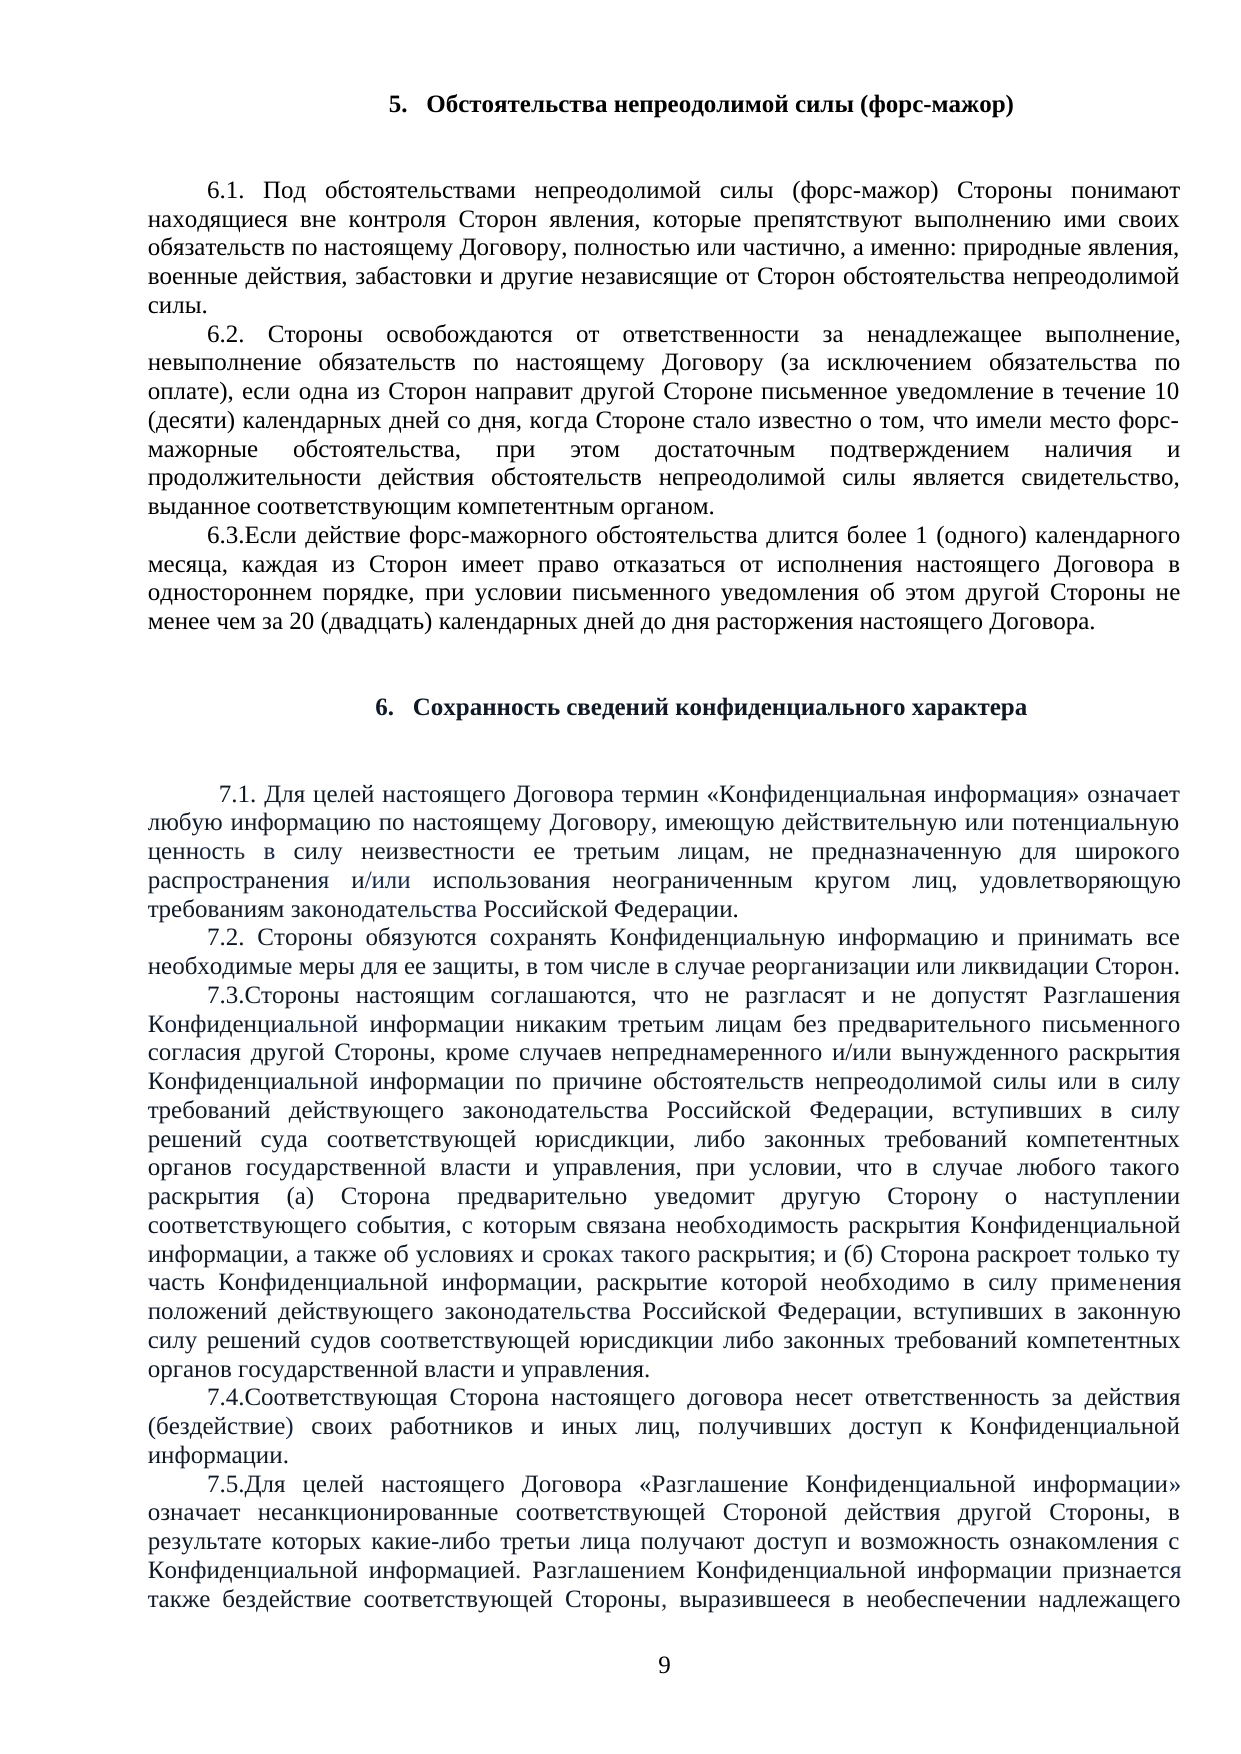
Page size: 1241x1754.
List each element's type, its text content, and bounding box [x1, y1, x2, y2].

list Сохранность сведений конфиденциального характера [222, 692, 1181, 721]
text 6.3.Если действие форс-мажорного обстоятельства длится более 1 (одного) календарного месяца, каждая из Сторон имеет право отказаться от исполнения настоящего Договора в одностороннем порядке, при условии письменного уведомления об этом другой Стороны не менее чем за 20 (двадцать) календарных дней до дня расторжения настоящего Договора. [148, 520, 1181, 635]
text 7.2. Стороны обязуются сохранять Конфиденциальную информацию и принимать все необходимые меры для ее защиты, в том числе в случае реорганизации или ликвидации Сторон. [148, 922, 1181, 980]
list Обстоятельства непреодолимой силы (форс-мажор) [222, 89, 1181, 117]
text 6.2. Стороны освобождаются от ответственности за ненадлежащее выполнение, невыполнение обязательств по настоящему Договору (за исключением обязательства по оплате), если одна из Сторон направит другой Стороне письменное уведомление в течение 10 (десяти) календарных дней со дня, когда Стороне стало известно о том, что имели место форс-мажорные обстоятельства, при этом достаточным подтверждением наличия и продолжительности действия обстоятельств непреодолимой силы является свидетельство, выданное соответствующим компетентным органом. [148, 319, 1181, 520]
text 7.3.Стороны настоящим соглашаются, что не разгласят и не допустят Разглашения Конфиденциальной информации никаким третьим лицам без предварительного письменного согласия другой Стороны, кроме случаев непреднамеренного и/или вынужденного раскрытия Конфиденциальной информации по причине обстоятельств непреодолимой силы или в силу требований действующего законодательства Российской Федерации, вступивших в силу решений суда соответствующей юрисдикции, либо законных требований компетентных органов государственной власти и управления, при условии, что в случае любого такого раскрытия (а) Сторона предварительно уведомит другую Сторону о наступлении соответствующего события, с которым связана необходимость раскрытия Конфиденциальной информации, а также об условиях и сроках такого раскрытия; и (б) Сторона раскроет только ту часть Конфиденциальной информации, раскрытие которой необходимо в силу применения положений действующего законодательства Российской Федерации, вступивших в законную силу решений судов соответствующей юрисдикции либо законных требований компетентных органов государственной власти и управления. [148, 980, 1181, 1382]
text 6.1. Под обстоятельствами непреодолимой силы (форс-мажор) Стороны понимают находящиеся вне контроля Сторон явления, которые препятствуют выполнению ими своих обязательств по настоящему Договору, полностью или частично, а именно: природные явления, военные действия, забастовки и другие независящие от Сторон обстоятельства непреодолимой силы. [148, 175, 1181, 319]
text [148, 1469, 1181, 1612]
text 7.1. Для целей настоящего Договора термин «Конфиденциальная информация» означает любую информацию по настоящему Договору, имеющую действительную или потенциальную ценность в силу неизвестности ее третьим лицам, не предназначенную для широкого распространения и/или использования неограниченным кругом лиц, удовлетворяющую требованиям законодательства Российской Федерации. [148, 779, 1181, 922]
text 7.4.Соответствующая Сторона настоящего договора несет ответственность за действия (бездействие) своих работников и иных лиц, получивших доступ к Конфиденциальной информации. [148, 1382, 1181, 1469]
